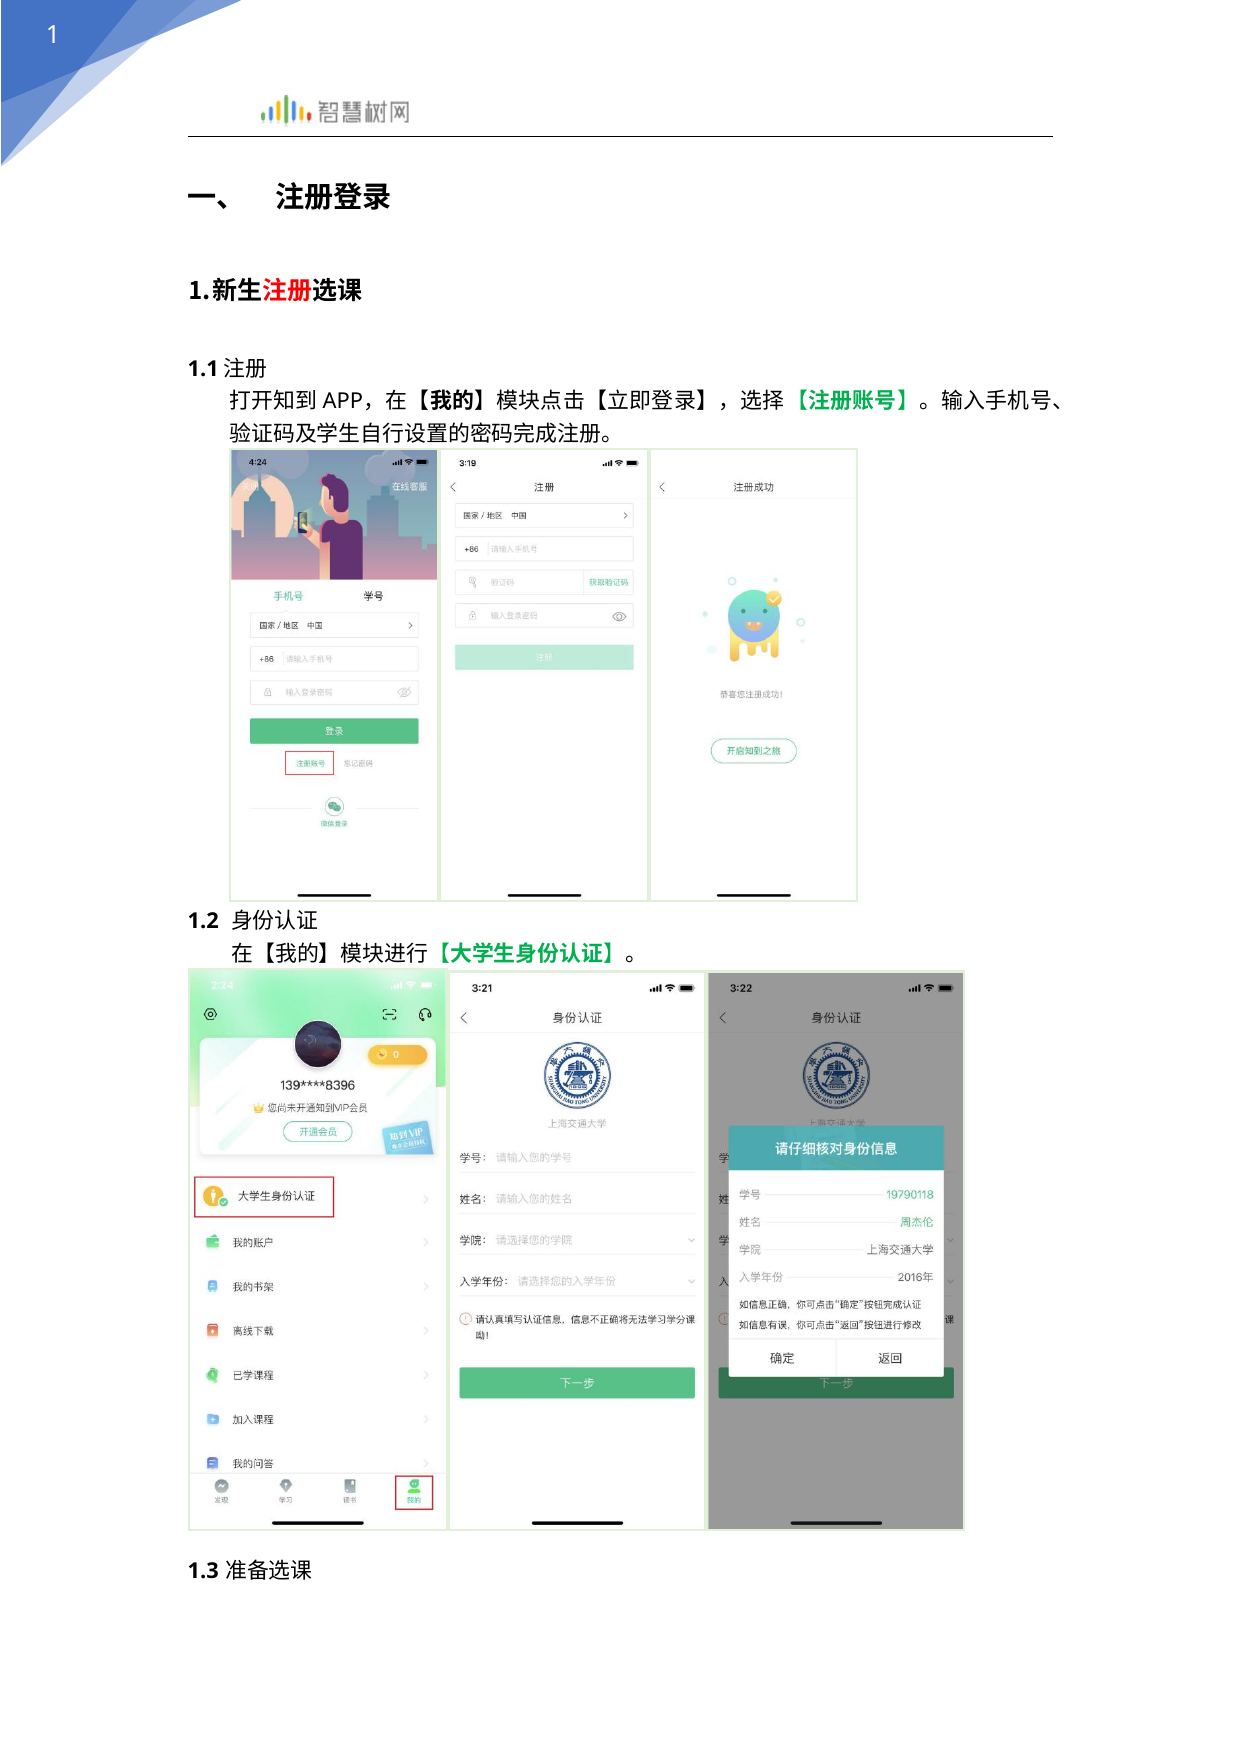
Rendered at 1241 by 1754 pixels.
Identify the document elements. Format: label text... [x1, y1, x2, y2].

text 打开知到APP，在【我的】模块点击【立即登录】，选择【注册账号】。输入手机号、验证码及学生自行设置的密码完成注册。 [229, 383, 1053, 448]
picture [441, 450, 647, 900]
subtitle 注册登录 [187, 162, 1053, 227]
picture [708, 973, 963, 1529]
picture [651, 450, 856, 900]
list 身份认证 [187, 903, 1053, 935]
picture [231, 450, 437, 900]
subtitle ⒈新生注册选课 [187, 256, 1053, 321]
picture [250, 88, 417, 134]
list 准备选课 [187, 1553, 1053, 1585]
picture [190, 970, 446, 1529]
list 在【我的】模块进行【大学生身份认证】。 [187, 935, 1053, 968]
picture [1, 0, 243, 168]
text 1.1注册 [187, 350, 1053, 383]
picture [450, 973, 704, 1529]
